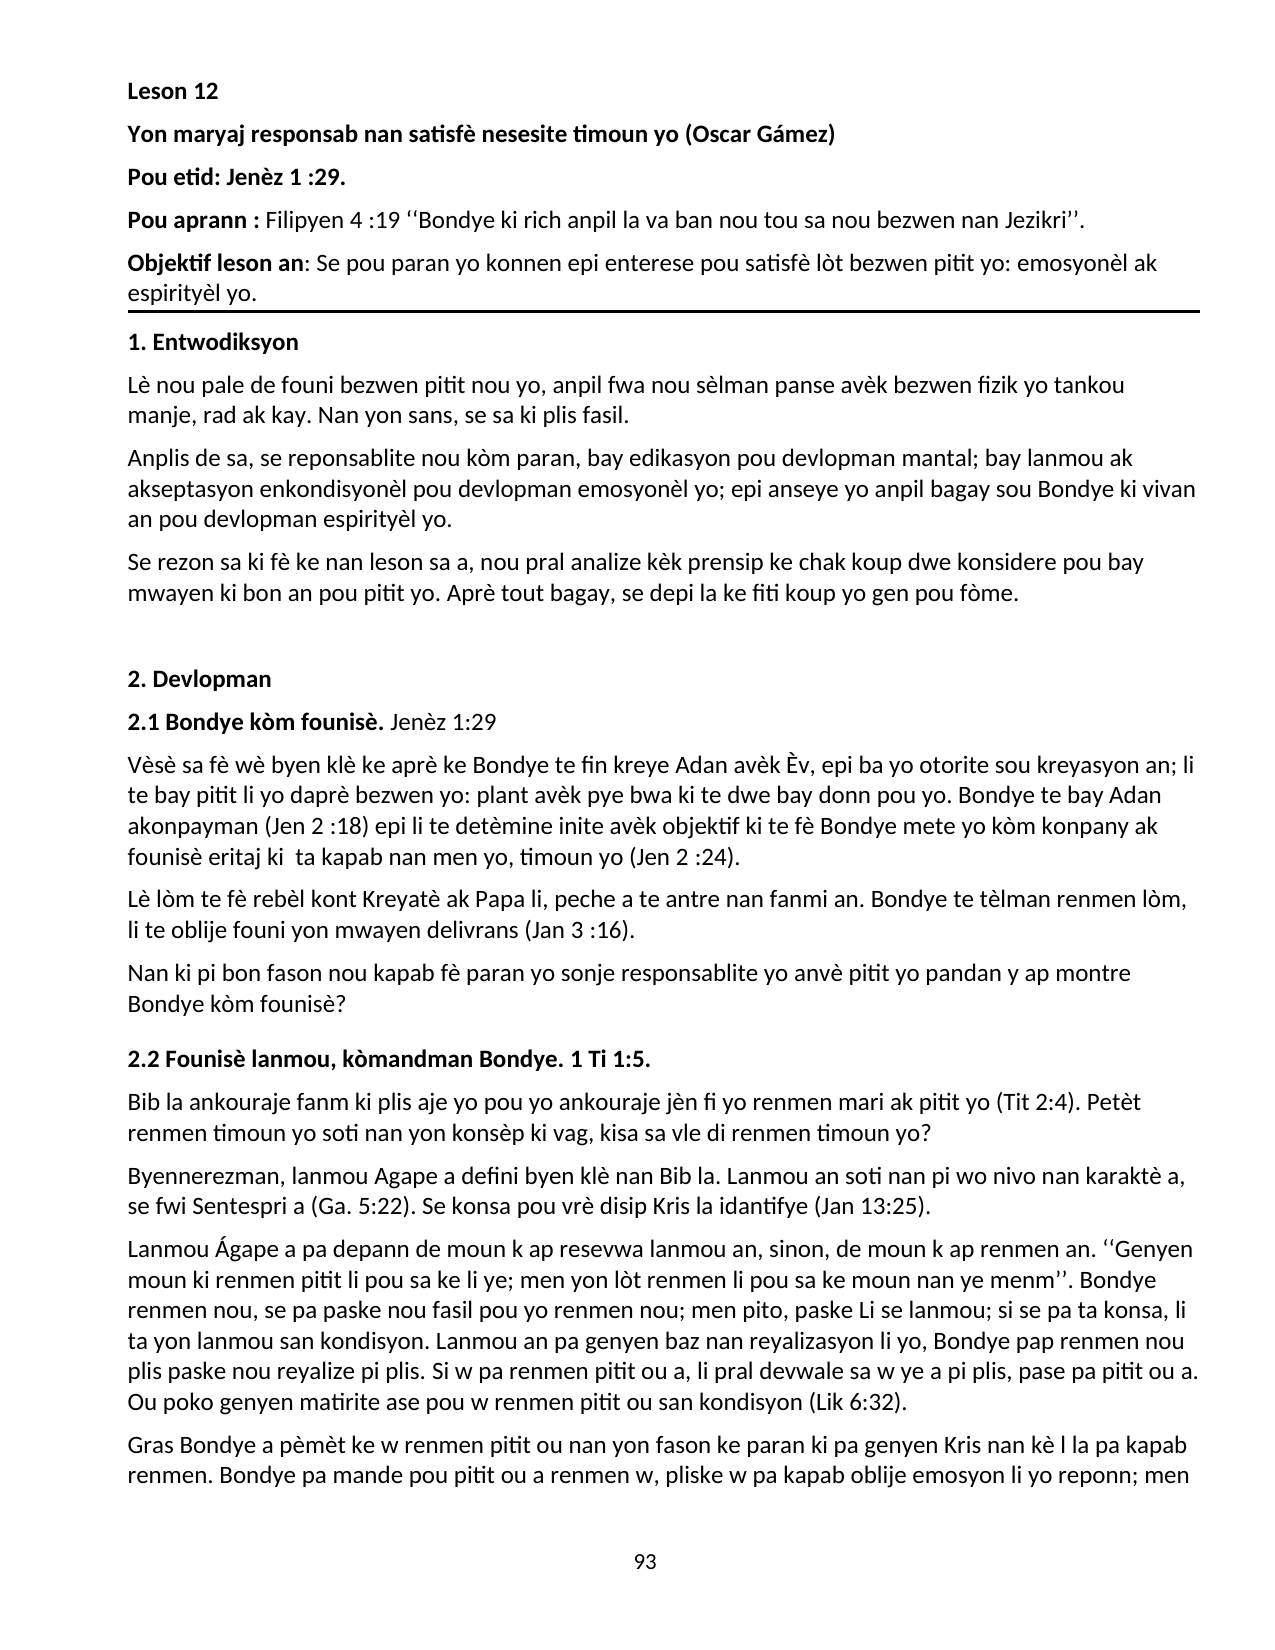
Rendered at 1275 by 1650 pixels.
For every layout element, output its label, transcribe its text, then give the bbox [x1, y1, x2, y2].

text Lanmou Ágape a pa depann de moun k ap resevwa lanmou an, sinon, de moun k ap renmen an. ‘‘Genyen moun ki renmen pitit li pou sa ke li ye; men yon lòt renmen li pou sa ke moun nan ye menm’’. Bondye renmen nou, se pa paske nou fasil pou yo renmen nou; men pito, paske Li se lanmou; si se pa ta konsa, li ta yon lanmou san kondisyon. Lanmou an pa genyen baz nan reyalizasyon li yo, Bondye pap renmen nou plis paske nou reyalize pi plis. Si w pa renmen pitit ou a, li pral devwale sa w ye a pi plis, pase pa pitit ou a. Ou poko genyen matirite ase pou w renmen pitit ou san kondisyon (Lik 6:32). [127, 1233, 1200, 1416]
text Bib la ankouraje fanm ki plis aje yo pou yo ankouraje jèn fi yo renmen mari ak pitit yo (Tit 2:4). Petèt renmen timoun yo soti nan yon konsèp ki vag, kisa sa vle di renmen timoun yo? [127, 1086, 1200, 1147]
text Objektif leson an: Se pou paran yo konnen epi enterese pou satisfè lòt bezwen pitit yo: emosyonèl ak espirityèl yo. [127, 247, 1200, 313]
text Pou etid: Jenèz 1 :29. [127, 161, 1200, 192]
text Se rezon sa ki fè ke nan leson sa a, nou pral analize kèk prensip ke chak koup dwe konsidere pou bay mwayen ki bon an pou pitit yo. Aprè tout bagay, se depi la ke fiti koup yo gen pou fòme. [127, 546, 1200, 607]
text Pou aprann : Filipyen 4 :19 ‘‘Bondye ki rich anpil la va ban nou tou sa nou bezwen nan Jezikri’’. [127, 204, 1200, 234]
text Yon maryaj responsab nan satisfè nesesite timoun yo (Oscar Gámez) [127, 118, 1200, 148]
text 2. Devlopman [127, 663, 1200, 693]
text Byennerezman, lanmou Agape a defini byen klè nan Bib la. Lanmou an soti nan pi wo nivo nan karaktè a, se fwi Sentespri a (Ga. 5:22). Se konsa pou vrè disip Kris la idantifye (Jan 13:25). [127, 1160, 1200, 1221]
text Vèsè sa fè wè byen klè ke aprè ke Bondye te fin kreye Adan avèk Èv, epi ba yo otorite sou kreyasyon an; li te bay pitit li yo daprè bezwen yo: plant avèk pye bwa ki te dwe bay donn pou yo. Bondye te bay Adan akonpayman (Jen 2 :18) epi li te detèmine inite avèk objektif ki te fè Bondye mete yo kòm konpany ak founisè eritaj ki ta kapab nan men yo, timoun yo (Jen 2 :24). [127, 749, 1200, 871]
text Lè lòm te fè rebèl kont Kreyatè ak Papa li, peche a te antre nan fanmi an. Bondye te tèlman renmen lòm, li te oblije founi yon mwayen delivrans (Jan 3 :16). [127, 884, 1200, 945]
text Anplis de sa, se reponsablite nou kòm paran, bay edikasyon pou devlopman mantal; bay lanmou ak akseptasyon enkondisyonèl pou devlopman emosyonèl yo; epi anseye yo anpil bagay sou Bondye ki vivan an pou devlopman espirityèl yo. [127, 442, 1200, 534]
text 2.1 Bondye kòm founisè. Jenèz 1:29 [127, 706, 1200, 737]
text Lè nou pale de founi bezwen pitit nou yo, anpil fwa nou sèlman panse avèk bezwen fizik yo tankou manje, rad ak kay. Nan yon sans, se sa ki plis fasil. [127, 369, 1200, 430]
text 1. Entwodiksyon [127, 326, 1200, 356]
text 2.2 Founisè lanmou, kòmandman Bondye. 1 Ti 1:5. [127, 1043, 1200, 1074]
text Nan ki pi bon fason nou kapab fè paran yo sonje responsablite yo anvè pitit yo pandan y ap montre Bondye kòm founisè? [127, 957, 1200, 1018]
text Leson 12 [127, 75, 1200, 106]
